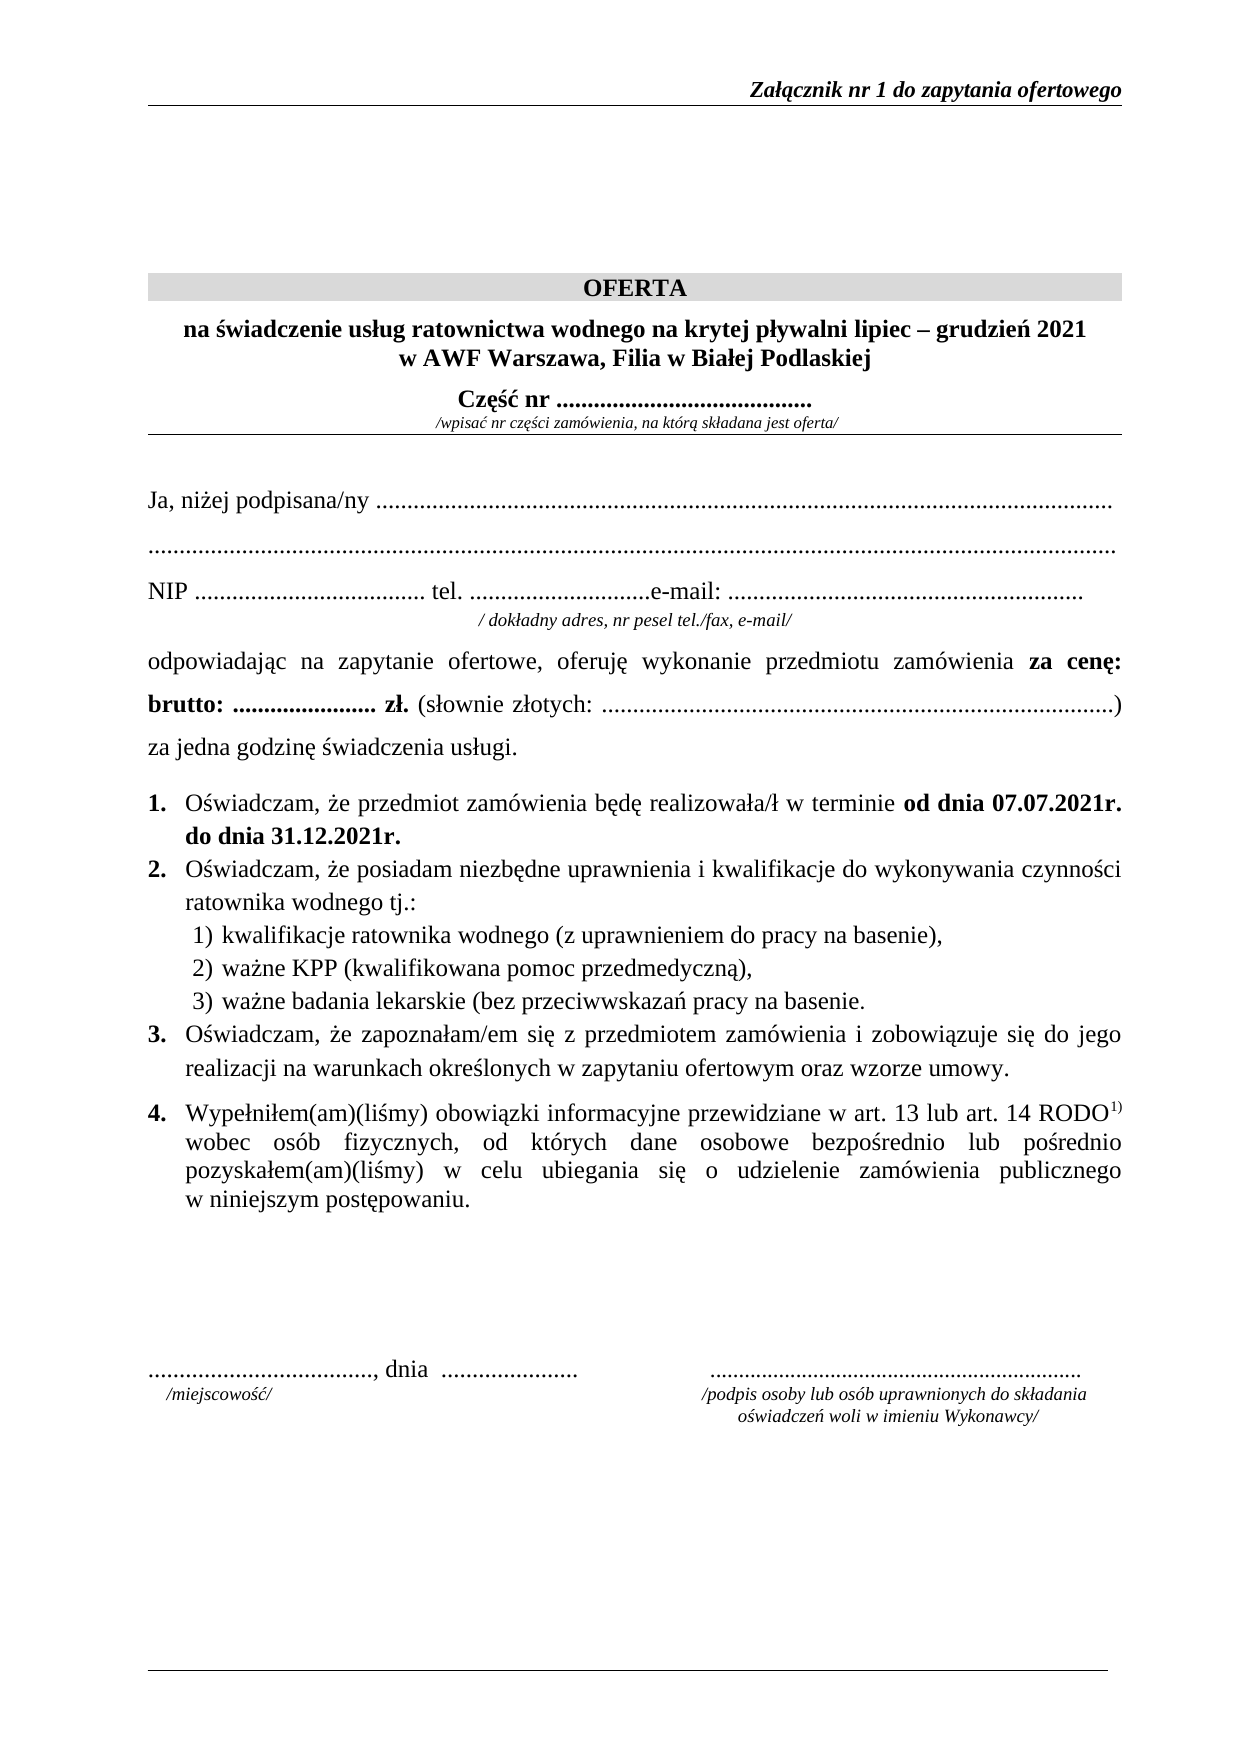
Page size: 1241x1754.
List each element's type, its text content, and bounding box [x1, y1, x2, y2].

text na świadczenie usług ratownictwa wodnego na krytej pływalni lipiec – grudzień 2021 [148, 314, 1122, 343]
list ważne KPP (kwalifikowana pomoc przedmedyczną), [192, 953, 1122, 982]
text ...................................., dnia ...................... ................................................................. [148, 1354, 1122, 1383]
text ........................................................................................................................................................... [148, 530, 1122, 559]
list ważne badania lekarskie (bez przeciwwskazań pracy na basenie. [192, 986, 1122, 1015]
text w AWF Warszawa, Filia w Białej Podlaskiej [148, 343, 1122, 371]
text /wpisać nr części zamówienia, na którą składana jest oferta/ [148, 413, 1122, 434]
text OFERTA [148, 273, 1122, 301]
text Część nr ......................................... [148, 384, 1122, 413]
text /miejscowość/ /podpis osoby lub osób uprawnionych do składania oświadczeń woli w imieniu Wykonawcy/ [148, 1383, 1122, 1426]
list Wypełniłem(am)(liśmy) obowiązki informacyjne przewidziane w art. 13 lub art. 14 RODO1) wobec osób fizycznych, od których dane osobowe bezpośrednio lub pośrednio pozyskałem(am)(liśmy) w celu ubiegania się o udzielenie zamówienia publicznego w niniejszym postępowaniu. [148, 1098, 1122, 1213]
text Ja, niżej podpisana/ny ...................................................................................................................... [148, 485, 1122, 514]
list kwalifikacje ratownika wodnego (z uprawnieniem do pracy na basenie), [192, 920, 1122, 949]
list Oświadczam, że przedmiot zamówienia będę realizowała/ł w terminie od dnia 07.07.2021r. do dnia 31.12.2021r. [148, 788, 1122, 850]
text odpowiadając na zapytanie ofertowe, oferuję wykonanie przedmiotu zamówienia za cenę: brutto: ....................... zł. (słownie złotych: ..................................................................................) za jedna godzinę świadczenia usługi. [148, 646, 1122, 761]
text / dokładny adres, nr pesel tel./fax, e-mail/ [148, 609, 1122, 631]
text NIP ..................................... tel. .............................e-mail: ......................................................... [148, 576, 1122, 605]
list Oświadczam, że posiadam niezbędne uprawnienia i kwalifikacje do wykonywania czynności ratownika wodnego tj.: [148, 854, 1122, 916]
list Oświadczam, że zapoznałam/em się z przedmiotem zamówienia i zobowiązuje się do jego realizacji na warunkach określonych w zapytaniu ofertowym oraz wzorze umowy. [148, 1019, 1122, 1081]
